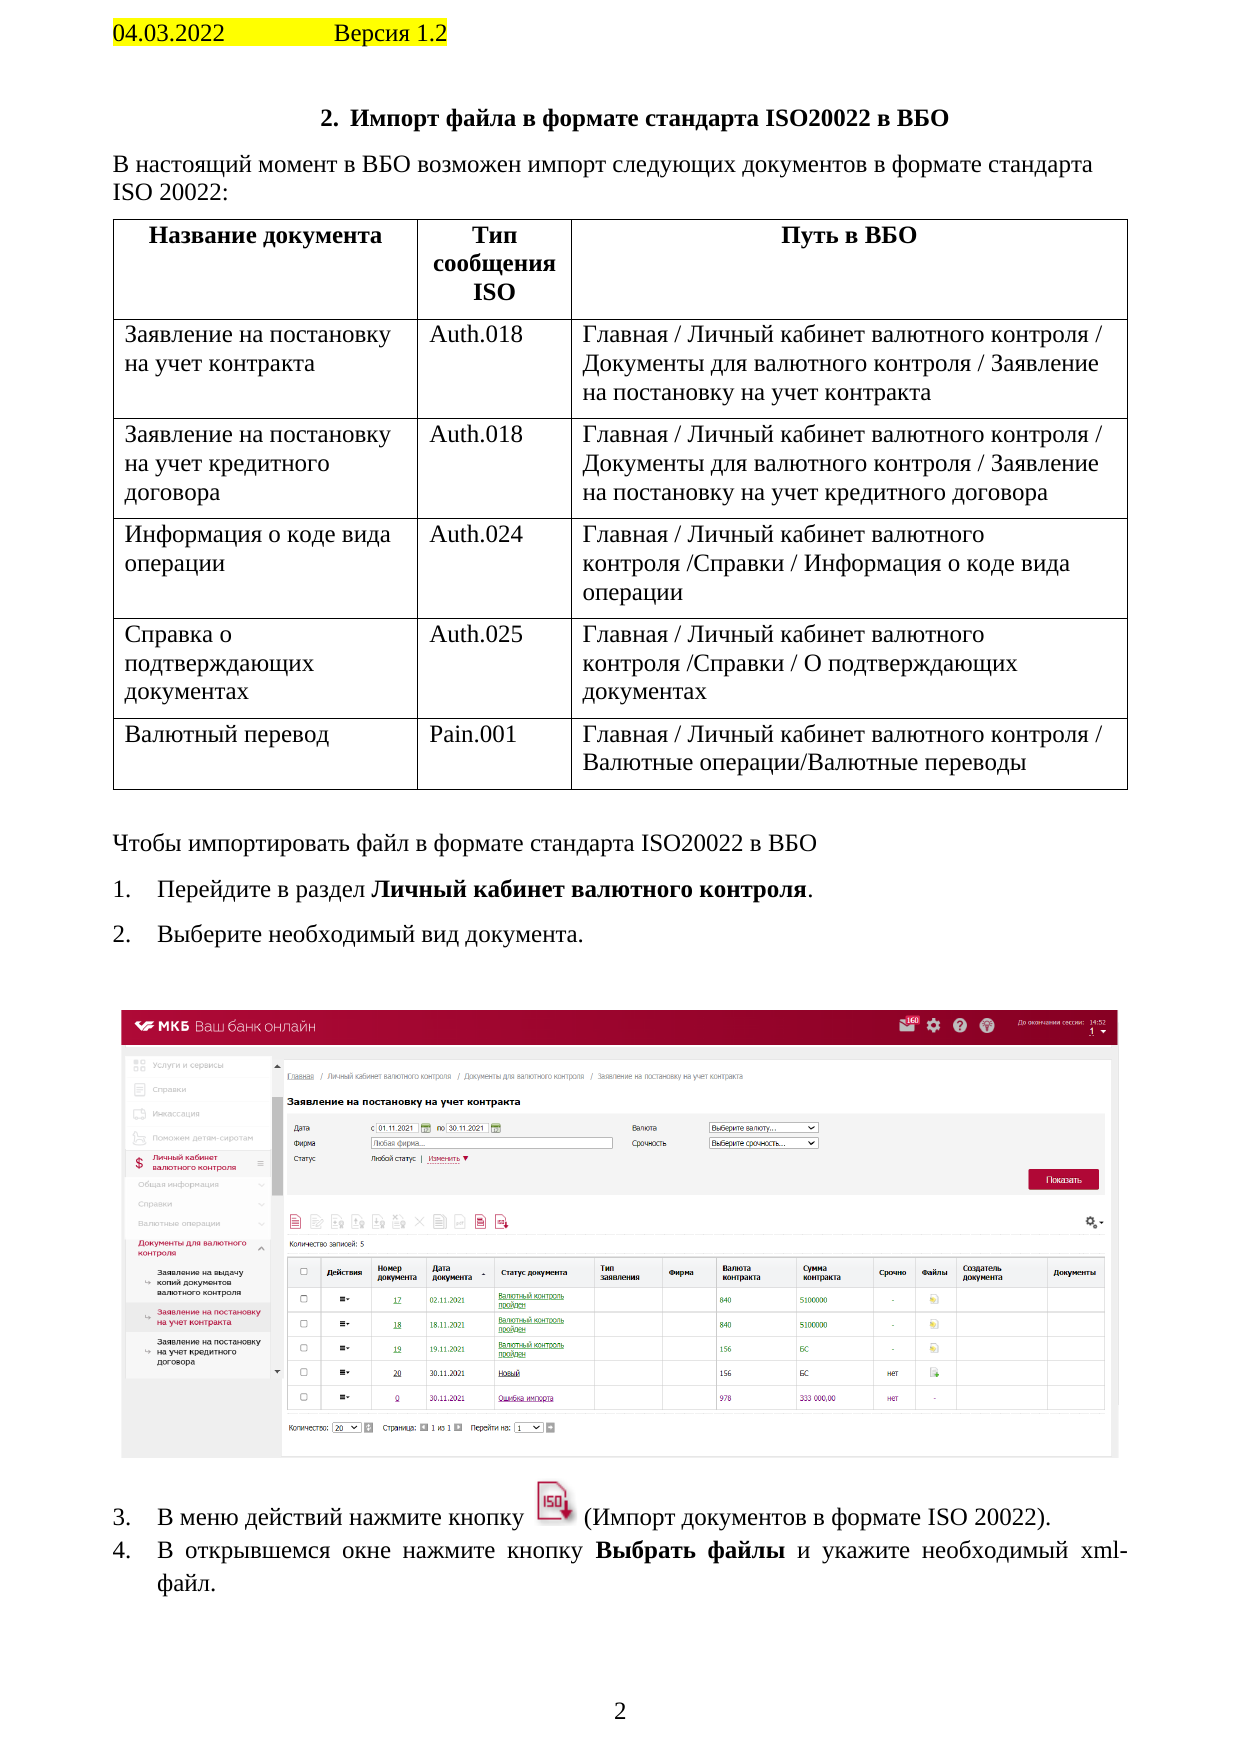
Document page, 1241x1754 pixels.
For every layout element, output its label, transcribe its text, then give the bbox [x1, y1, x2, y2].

table_cell Главная / Личный кабинет валютного контроля / Валютные операции/Валютные переводы [572, 719, 1127, 789]
picture [530, 1474, 578, 1526]
table_cell Справка о подтверждающих документах [114, 619, 417, 718]
table_cell Заявление на постановку на учет контракта [114, 320, 417, 418]
text В настоящий момент в ВБО возможен импорт следующих документов в формате стандарта ISO 20022: [112, 149, 1128, 206]
table_cell Auth.018 [418, 419, 571, 518]
list В открывшемся окне нажмите кнопку Выбрать файлы и укажите необходимый xml-файл. [112, 1536, 1128, 1597]
list В меню действий нажмите кнопку (Импорт документов в формате ISO 20022). [112, 1474, 1128, 1531]
list Перейдите в раздел Личный кабинет валютного контроля. [112, 874, 1128, 903]
text Чтобы импортировать файл в формате стандарта ISO20022 в ВБО [112, 828, 1128, 857]
table_cell Информация о коде вида операции [114, 519, 417, 618]
table_cell Главная / Личный кабинет валютного контроля /Справки / Информация о коде вида операции [572, 519, 1127, 618]
list Выберите необходимый вид документа. [112, 919, 1128, 948]
table_cell Pain.001 [418, 719, 571, 789]
table_header Название документа [114, 220, 417, 318]
table_cell Главная / Личный кабинет валютного контроля /Справки / О подтверждающих документах [572, 619, 1127, 718]
table_cell Заявление на постановку на учет кредитного договора [114, 419, 417, 518]
table_cell Auth.018 [418, 320, 571, 418]
table_cell Валютный перевод [114, 719, 417, 789]
table_cell Главная / Личный кабинет валютного контроля / Документы для валютного контроля / Заявление на постановку на учет кредитного договора [572, 419, 1127, 518]
table_header Тип сообщения ISO [418, 220, 571, 318]
list Импорт файла в формате стандарта ISO20022 в ВБО [112, 103, 1128, 132]
table_cell Auth.024 [418, 519, 571, 618]
table_header Путь в ВБО [572, 220, 1127, 318]
table_cell Auth.025 [418, 619, 571, 718]
table_cell Главная / Личный кабинет валютного контроля / Документы для валютного контроля / Заявление на постановку на учет контракта [572, 320, 1127, 418]
picture [121, 1010, 1119, 1458]
